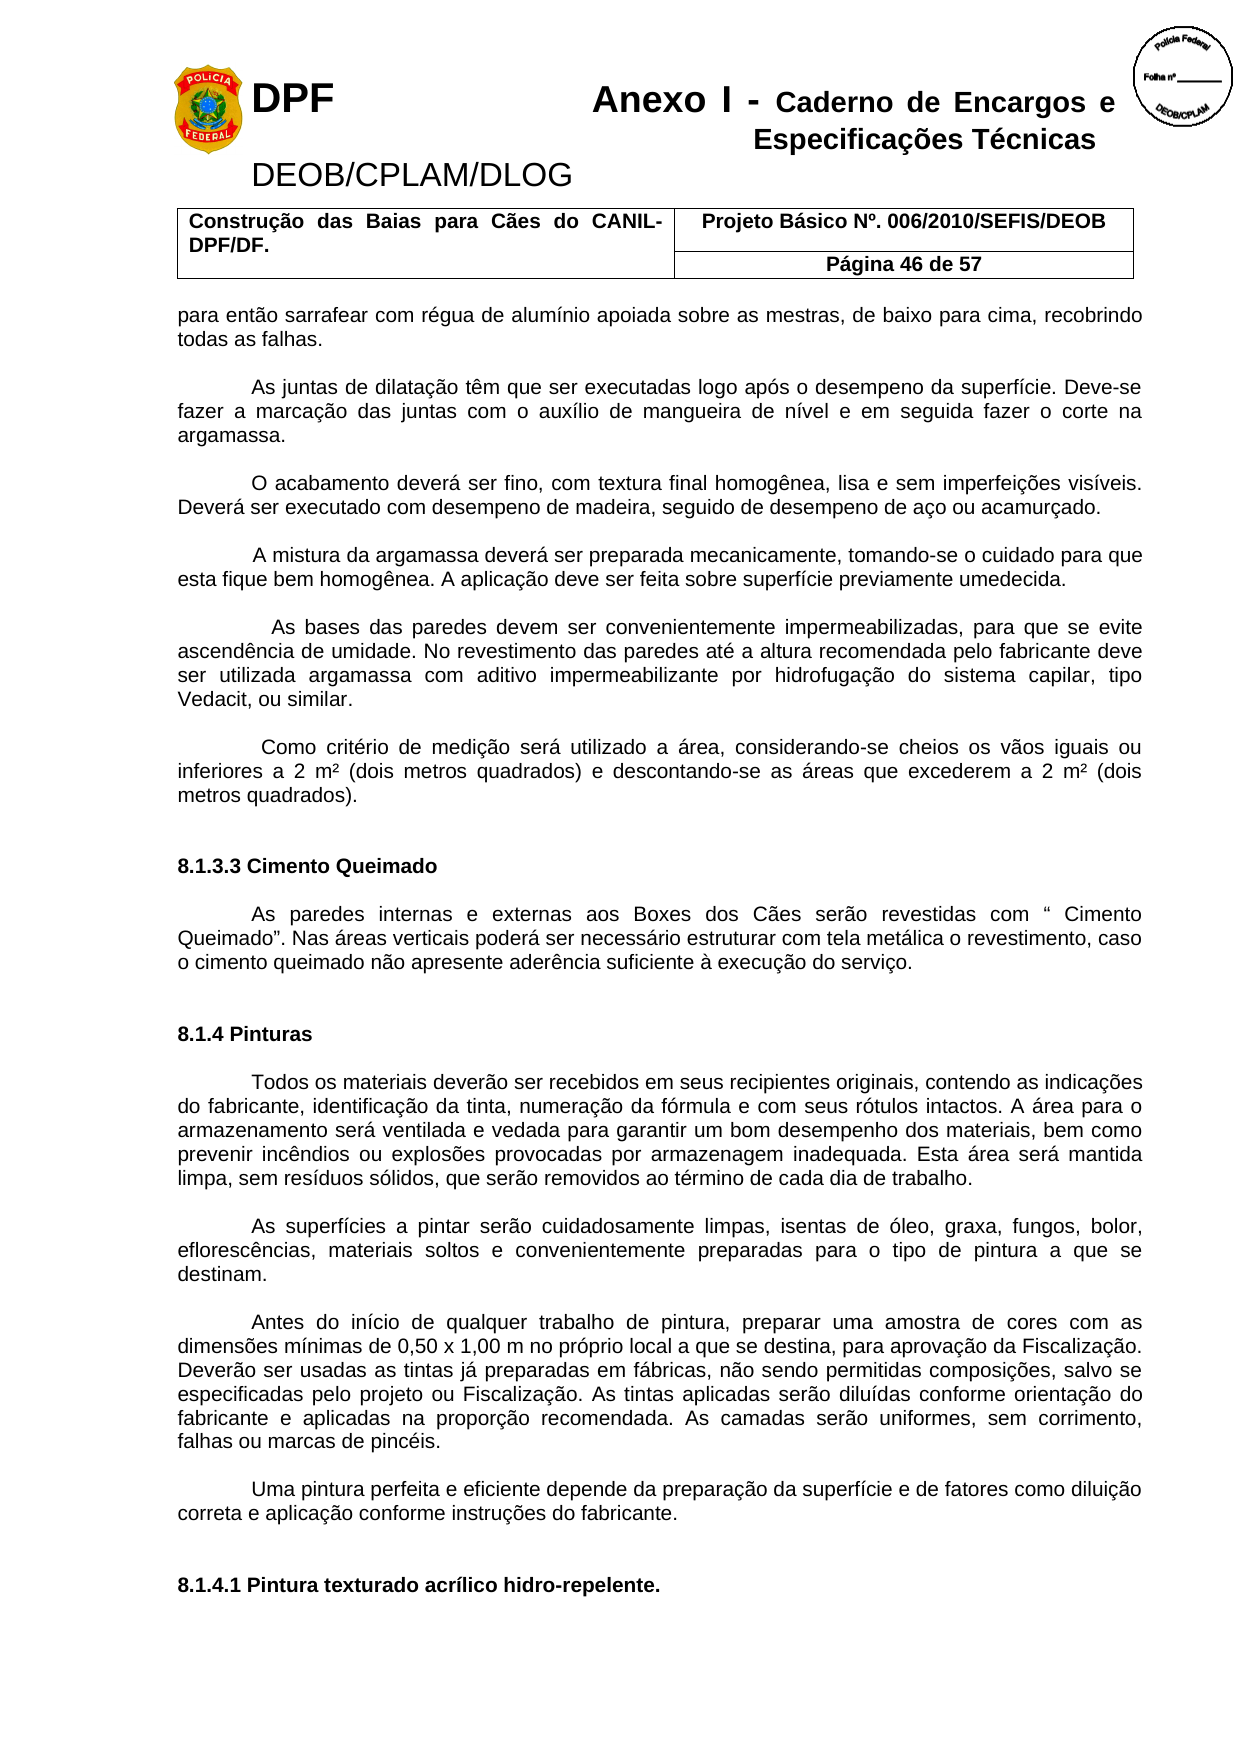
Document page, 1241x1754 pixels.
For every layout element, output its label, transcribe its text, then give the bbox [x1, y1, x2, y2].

text A mistura da argamassa deverá ser preparada mecanicamente, tomando-se o cuidado para que esta fique bem homogênea. A aplicação deve ser feita sobre superfície previamente umedecida. [177, 543, 1144, 591]
picture [1114, 16, 1241, 155]
text 8.1.4.1 Pintura texturado acrílico hidro-repelente. [177, 1573, 1144, 1597]
text As juntas de dilatação têm que ser executadas logo após o desempeno da superfície. Deve-se fazer a marcação das juntas com o auxílio de mangueira de nível e em seguida fazer o corte na argamassa. [177, 375, 1144, 447]
text Como critério de medição será utilizado a área, considerando-se cheios os vãos iguais ou inferiores a (dois metros quadrados) e descontando-se as áreas que excederem a (dois metros quadrados). [177, 734, 1144, 806]
text Uma pintura perfeita e eficiente depende da preparação da superfície e de fatores como diluição correta e aplicação conforme instruções do fabricante. [177, 1477, 1144, 1525]
text Todos os materiais deverão ser recebidos em seus recipientes originais, contendo as indicações do fabricante, identificação da tinta, numeração da fórmula e com seus rótulos intactos. A área para o armazenamento será ventilada e vedada para garantir um bom desempenho dos materiais, bem como prevenir incêndios ou explosões provocadas por armazenagem inadequada. Esta área será mantida limpa, sem resíduos sólidos, que serão removidos ao término de cada dia de trabalho. [177, 1070, 1144, 1190]
text O acabamento deverá ser fino, com textura final homogênea, lisa e sem imperfeições visíveis. Deverá ser executado com desempeno de madeira, seguido de desempeno de aço ou acamurçado. [177, 471, 1144, 519]
text Antes do início de qualquer trabalho de pintura, preparar uma amostra de cores com as dimensões mínimas de 0,50 x no próprio local a que se destina, para aprovação da Fiscalização. Deverão ser usadas as tintas já preparadas em fábricas, não sendo permitidas composições, salvo se especificadas pelo projeto ou Fiscalização. As tintas aplicadas serão diluídas conforme orientação do fabricante e aplicadas na proporção recomendada. As camadas serão uniformes, sem corrimento, falhas ou marcas de pincéis. [177, 1309, 1144, 1453]
text As superfícies a pintar serão cuidadosamente limpas, isentas de óleo, graxa, fungos, bolor, eflorescências, materiais soltos e convenientemente preparadas para o tipo de pintura a que se destinam. [177, 1214, 1144, 1286]
text As bases das paredes devem ser convenientemente impermeabilizadas, para que se evite ascendência de umidade. No revestimento das paredes até a altura recomendada pelo fabricante deve ser utilizada argamassa com aditivo impermeabilizante por hidrofugação do sistema capilar, tipo Vedacit, ou similar. [177, 615, 1144, 711]
text 8.1.4 Pinturas [177, 1022, 1144, 1046]
text 8.1.3.3 Cimento Queimado [177, 854, 1144, 878]
text As paredes internas e externas aos Boxes dos Cães serão revestidas com “ Cimento Queimado”. Nas áreas verticais poderá ser necessário estruturar com tela metálica o revestimento, caso o cimento queimado não apresente aderência suficiente à execução do serviço. [177, 902, 1144, 974]
